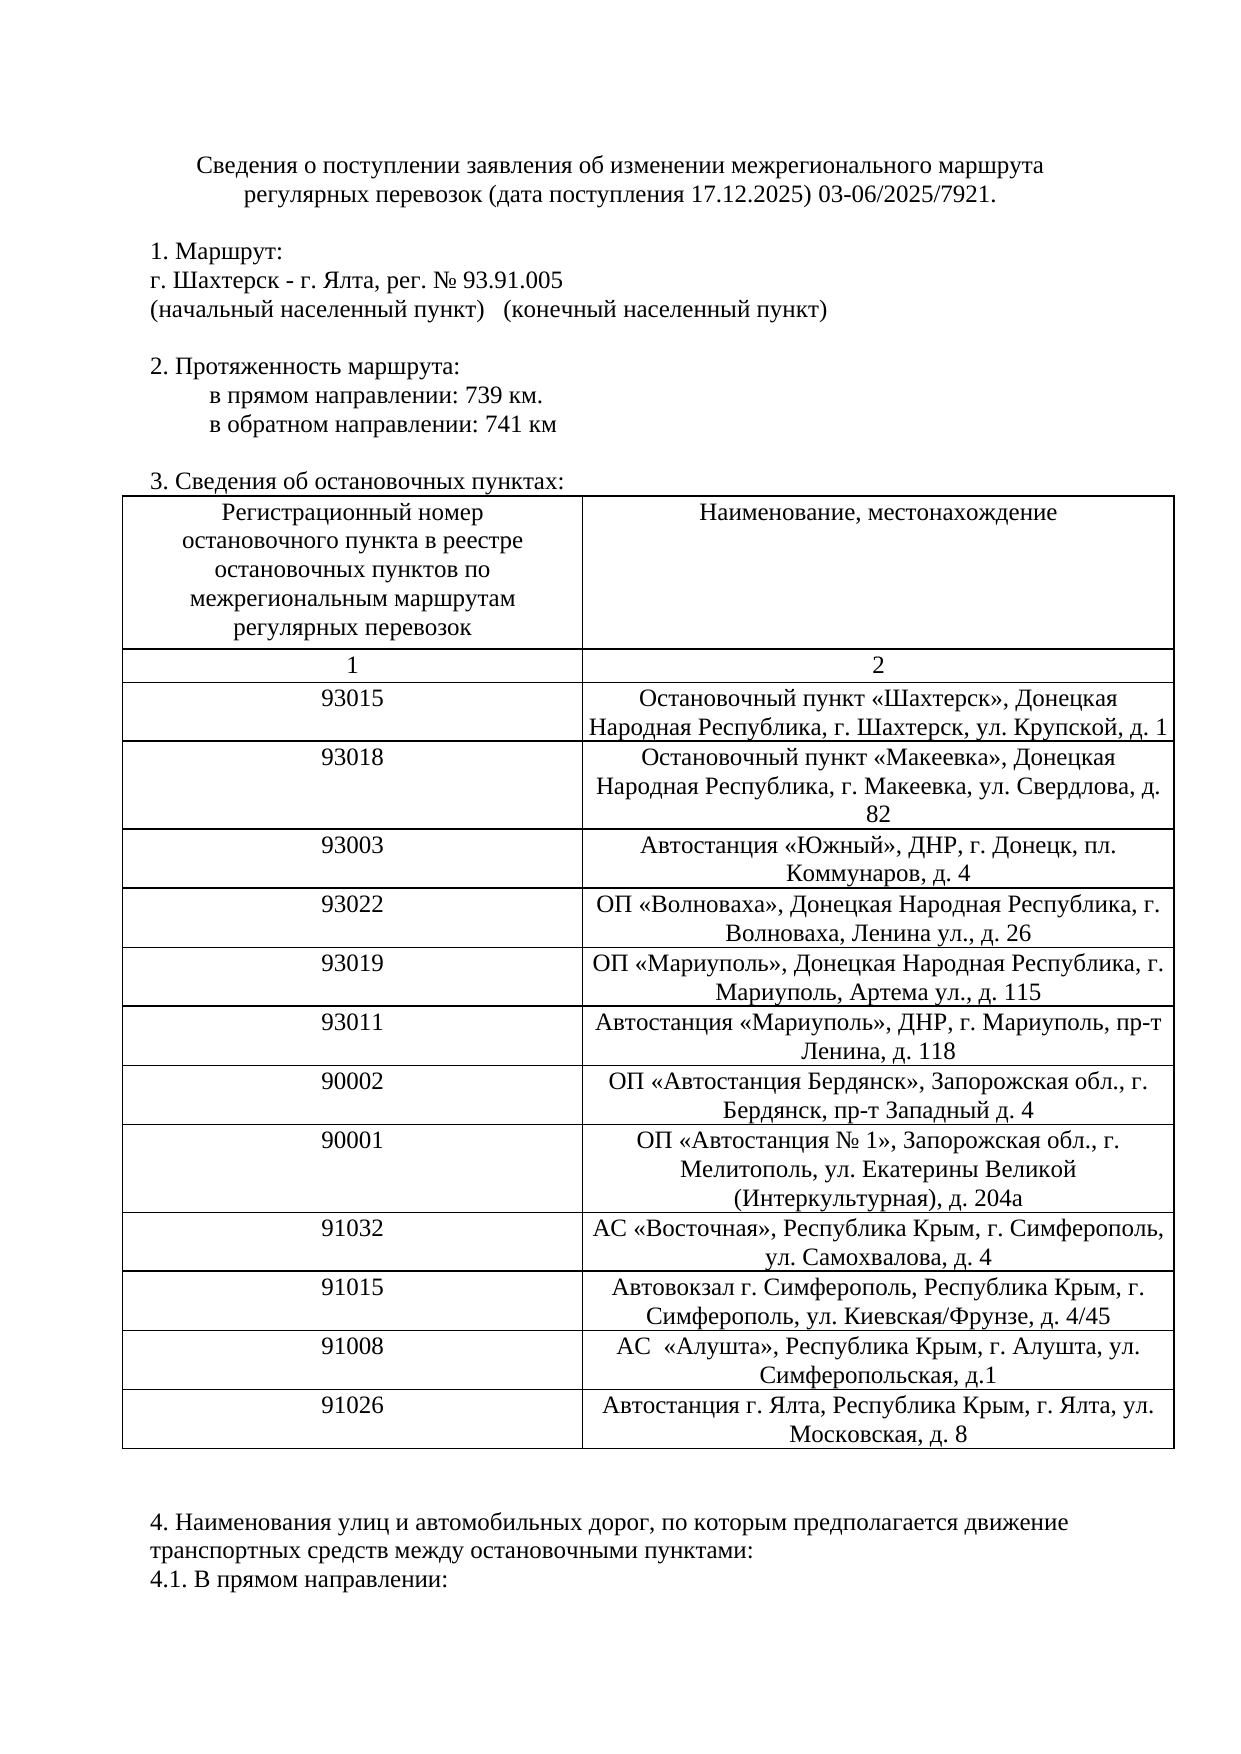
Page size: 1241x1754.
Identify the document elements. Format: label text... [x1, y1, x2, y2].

table_cell Остановочный пункт «Шахтерск», Донецкая Народная Республика, г. Шахтерск, ул. Крупской, д. 1 [583, 683, 1173, 740]
text 3. Сведения об остановочных пунктах: [150, 466, 1090, 495]
table_cell 93019 [123, 948, 582, 1005]
table_cell Автостанция г. Ялта, Республика Крым, г. Ялта, ул. Московская, д. 8 [583, 1390, 1173, 1448]
text 4.1. В прямом направлении: [150, 1564, 1090, 1593]
table_cell 91015 [123, 1272, 582, 1329]
table_cell ОП «Волноваха», Донецкая Народная Республика, г. Волноваха, Ленина ул., д. 26 [583, 889, 1173, 946]
table_cell 91032 [123, 1213, 582, 1270]
text 1. Маршрут: [150, 236, 1090, 265]
text 4. Наименования улиц и автомобильных дорог, по которым предполагается движение транспортных средств между остановочными пунктами: [150, 1507, 1090, 1564]
table_cell 93011 [123, 1007, 582, 1064]
table_cell 90001 [123, 1125, 582, 1211]
table_cell 93015 [123, 683, 582, 740]
text в прямом направлении: 739 км. [150, 380, 1090, 409]
table_cell ОП «Автостанция № 1», Запорожская обл., г. Мелитополь, ул. Екатерины Великой (Интеркультурная), д. 204а [583, 1125, 1173, 1211]
table_cell 93022 [123, 889, 582, 946]
table_cell Остановочный пункт «Макеевка», Донецкая Народная Республика, г. Макеевка, ул. Свердлова, д. 82 [583, 742, 1173, 828]
table_cell АС «Восточная», Республика Крым, г. Симферополь, ул. Самохвалова, д. 4 [583, 1213, 1173, 1270]
table_header Регистрационный номер остановочного пункта в реестре остановочных пунктов по межрегиональным маршрутам регулярных перевозок [123, 497, 582, 648]
table_cell Автостанция «Южный», ДНР, г. Донецк, пл. Коммунаров, д. 4 [583, 830, 1173, 887]
table_cell АС «Алушта», Республика Крым, г. Алушта, ул. Симферопольская, д.1 [583, 1331, 1173, 1388]
text г. Шахтерск - г. Ялта, рег. № 93.91.005 [150, 265, 1090, 294]
text (начальный населенный пункт) (конечный населенный пункт) [150, 294, 1090, 322]
table_cell ОП «Автостанция Бердянск», Запорожская обл., г. Бердянск, пр-т Западный д. 4 [583, 1066, 1173, 1123]
table_cell 90002 [123, 1066, 582, 1123]
table_cell ОП «Мариуполь», Донецкая Народная Республика, г. Мариуполь, Артема ул., д. 115 [583, 948, 1173, 1005]
table_header Наименование, местонахождение [583, 497, 1173, 648]
table_cell 93003 [123, 830, 582, 887]
text в обратном направлении: 741 км [150, 409, 1090, 437]
text 2. Протяженность маршрута: [150, 351, 1090, 380]
text Сведения о поступлении заявления об изменении межрегионального маршрута регулярных перевозок (дата поступления 17.12.2025) 03-06/2025/7921. [150, 150, 1090, 207]
table_cell Автовокзал г. Симферополь, Республика Крым, г. Симферополь, ул. Киевская/Фрунзе, д. 4/45 [583, 1272, 1173, 1329]
table_cell 1 [123, 650, 582, 681]
table_cell 93018 [123, 742, 582, 828]
table_cell Автостанция «Мариуполь», ДНР, г. Мариуполь, пр-т Ленина, д. 118 [583, 1007, 1173, 1064]
table_cell 2 [583, 650, 1173, 681]
table_cell 91026 [123, 1390, 582, 1448]
table_cell 91008 [123, 1331, 582, 1388]
